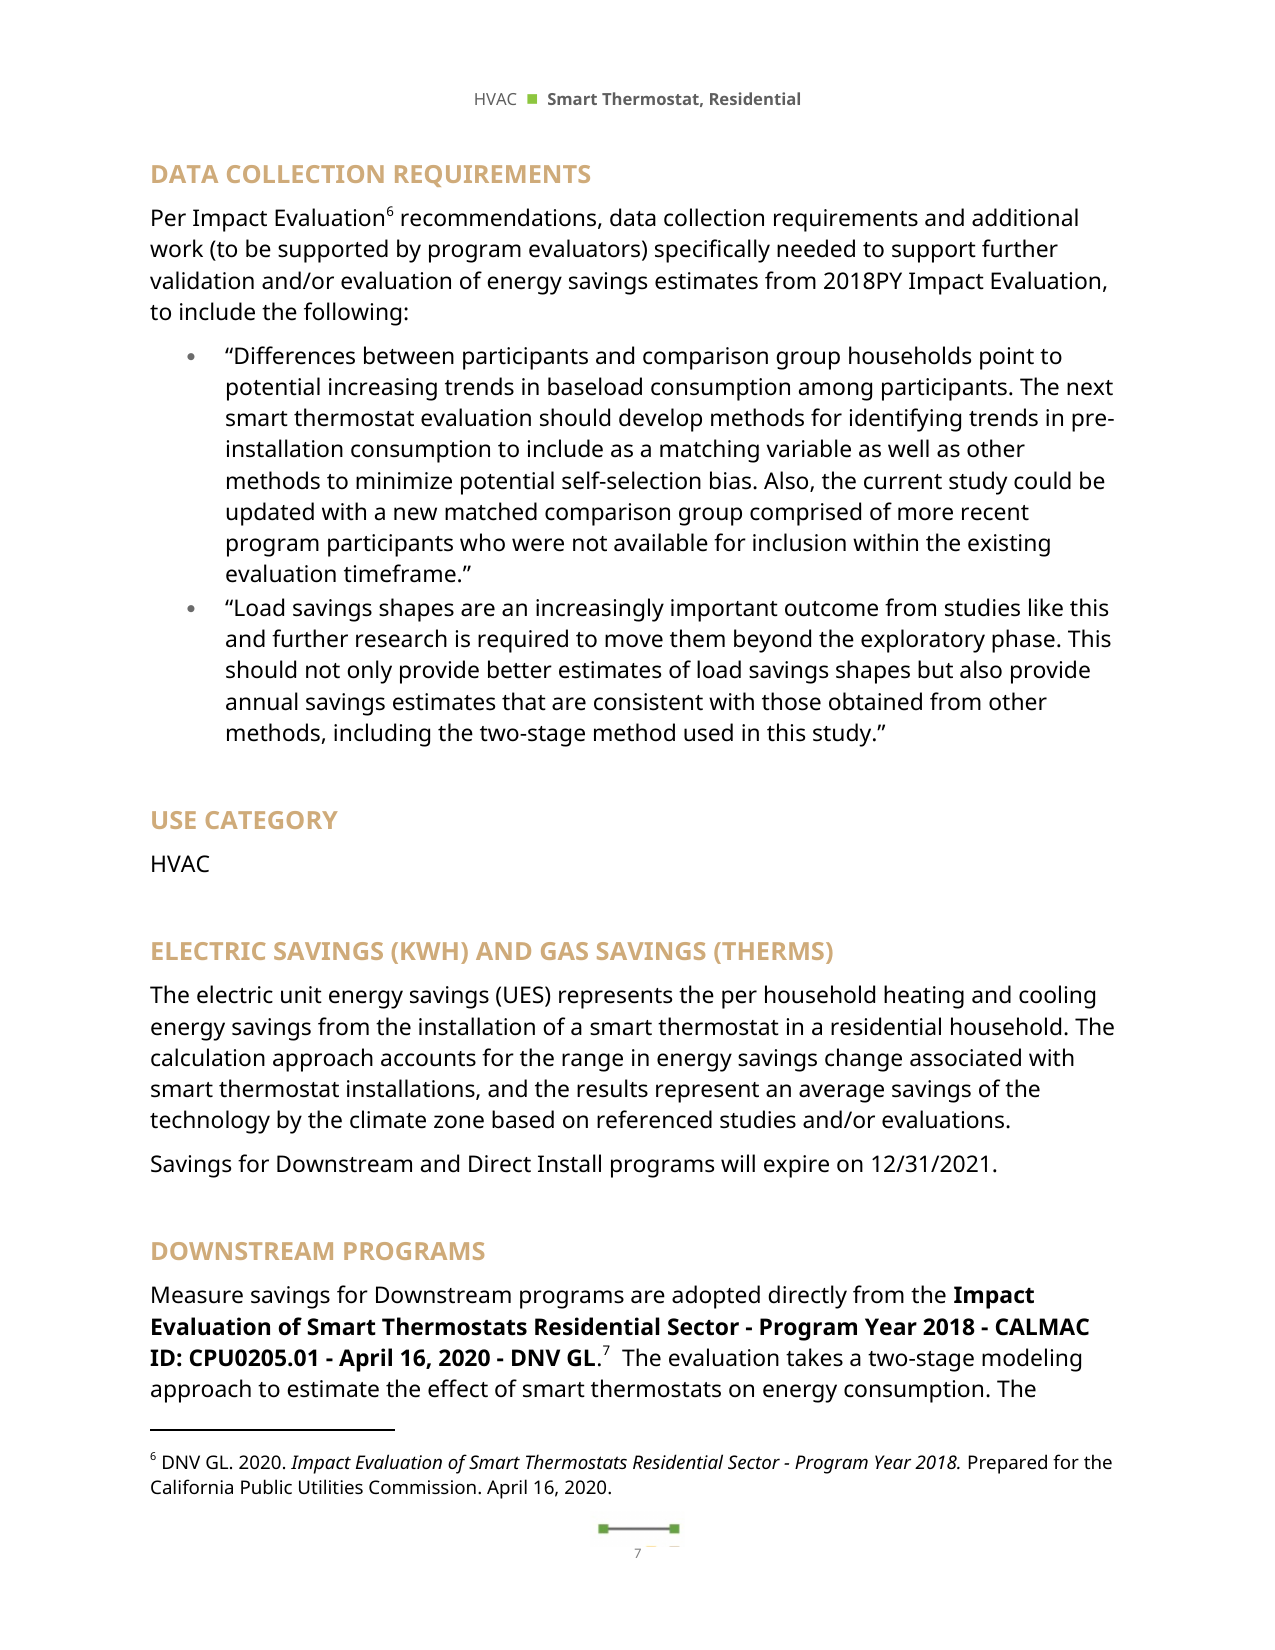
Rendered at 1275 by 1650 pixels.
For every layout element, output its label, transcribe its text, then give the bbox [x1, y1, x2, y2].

text “Differences between participants and comparison group households point to potential increasing trends in baseload consumption among participants. The next smart thermostat evaluation should develop methods for identifying trends in pre-installation consumption to include as a matching variable as well as other methods to minimize potential self-selection bias. Also, the current study could be updated with a new matched comparison group comprised of more recent program participants who were not available for inclusion within the existing evaluation timeframe.” [187, 339, 1125, 589]
text Per Impact Evaluation recommendations, data collection requirements and additional work (to be supported by program evaluators) specifically needed to support further validation and/or evaluation of energy savings estimates from 2018PY Impact Evaluation, to include the following: [150, 202, 1125, 327]
subtitle Data Collection Requirements [150, 158, 1125, 189]
text HVAC [150, 848, 1125, 879]
text “Load savings shapes are an increasingly important outcome from studies like this and further research is required to move them beyond the exploratory phase. This should not only provide better estimates of load savings shapes but also provide annual savings estimates that are consistent with those obtained from other methods, including the two-stage method used in this study.” [187, 592, 1125, 748]
subtitle Electric Savings (kWh) and Gas Savings (therms) [150, 935, 1125, 967]
picture [589, 1512, 684, 1547]
subtitle Downstream Programs [150, 1235, 1125, 1267]
subtitle Use Category [150, 804, 1125, 835]
text Savings for Downstream and Direct Install programs will expire on 12/31/2021. [150, 1148, 1125, 1179]
text The electric unit energy savings (UES) represents the per household heating and cooling energy savings from the installation of a smart thermostat in a residential household. The calculation approach accounts for the range in energy savings change associated with smart thermostat installations, and the results represent an average savings of the technology by the climate zone based on referenced studies and/or evaluations. [150, 979, 1125, 1135]
